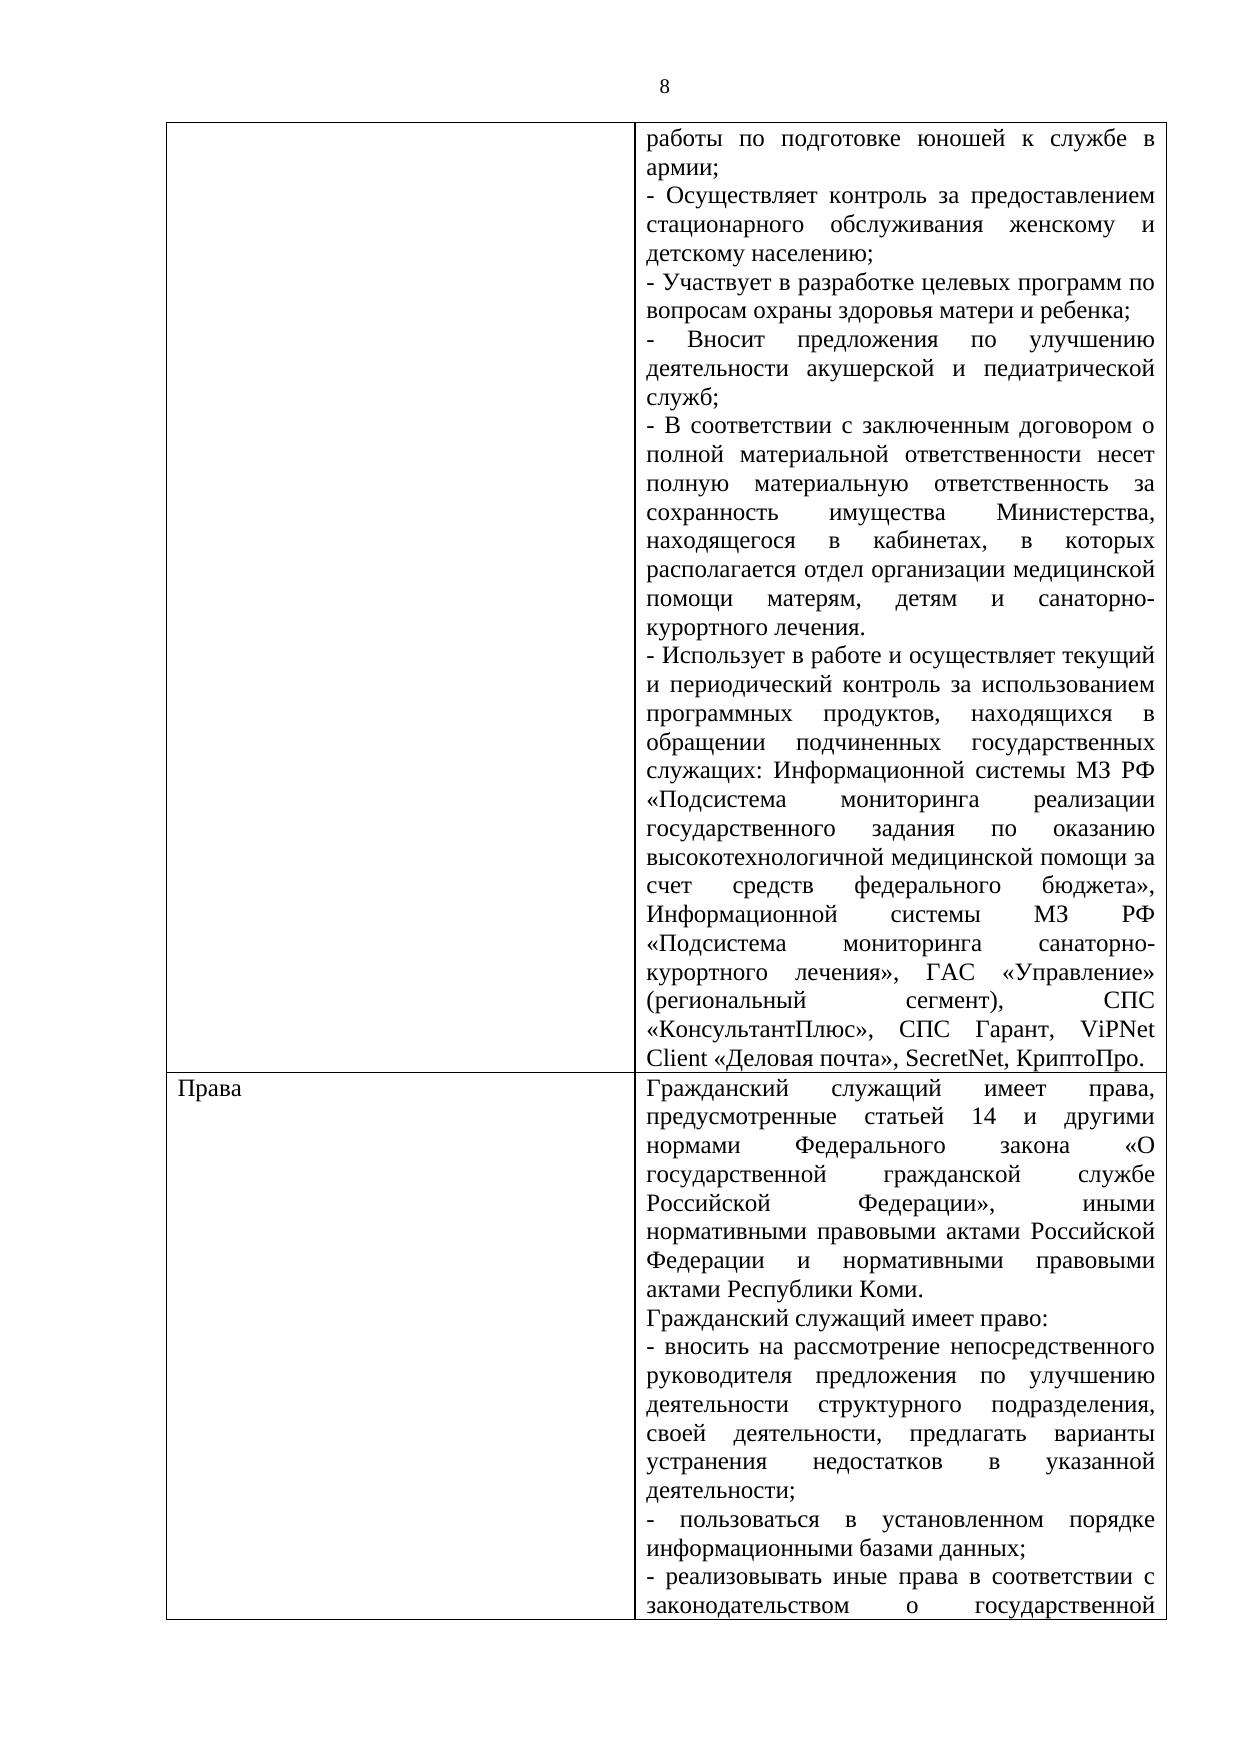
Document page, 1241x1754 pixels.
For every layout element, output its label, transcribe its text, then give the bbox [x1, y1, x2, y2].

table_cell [167, 123, 634, 1072]
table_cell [636, 123, 1166, 1072]
table_cell Права [167, 1073, 634, 1619]
